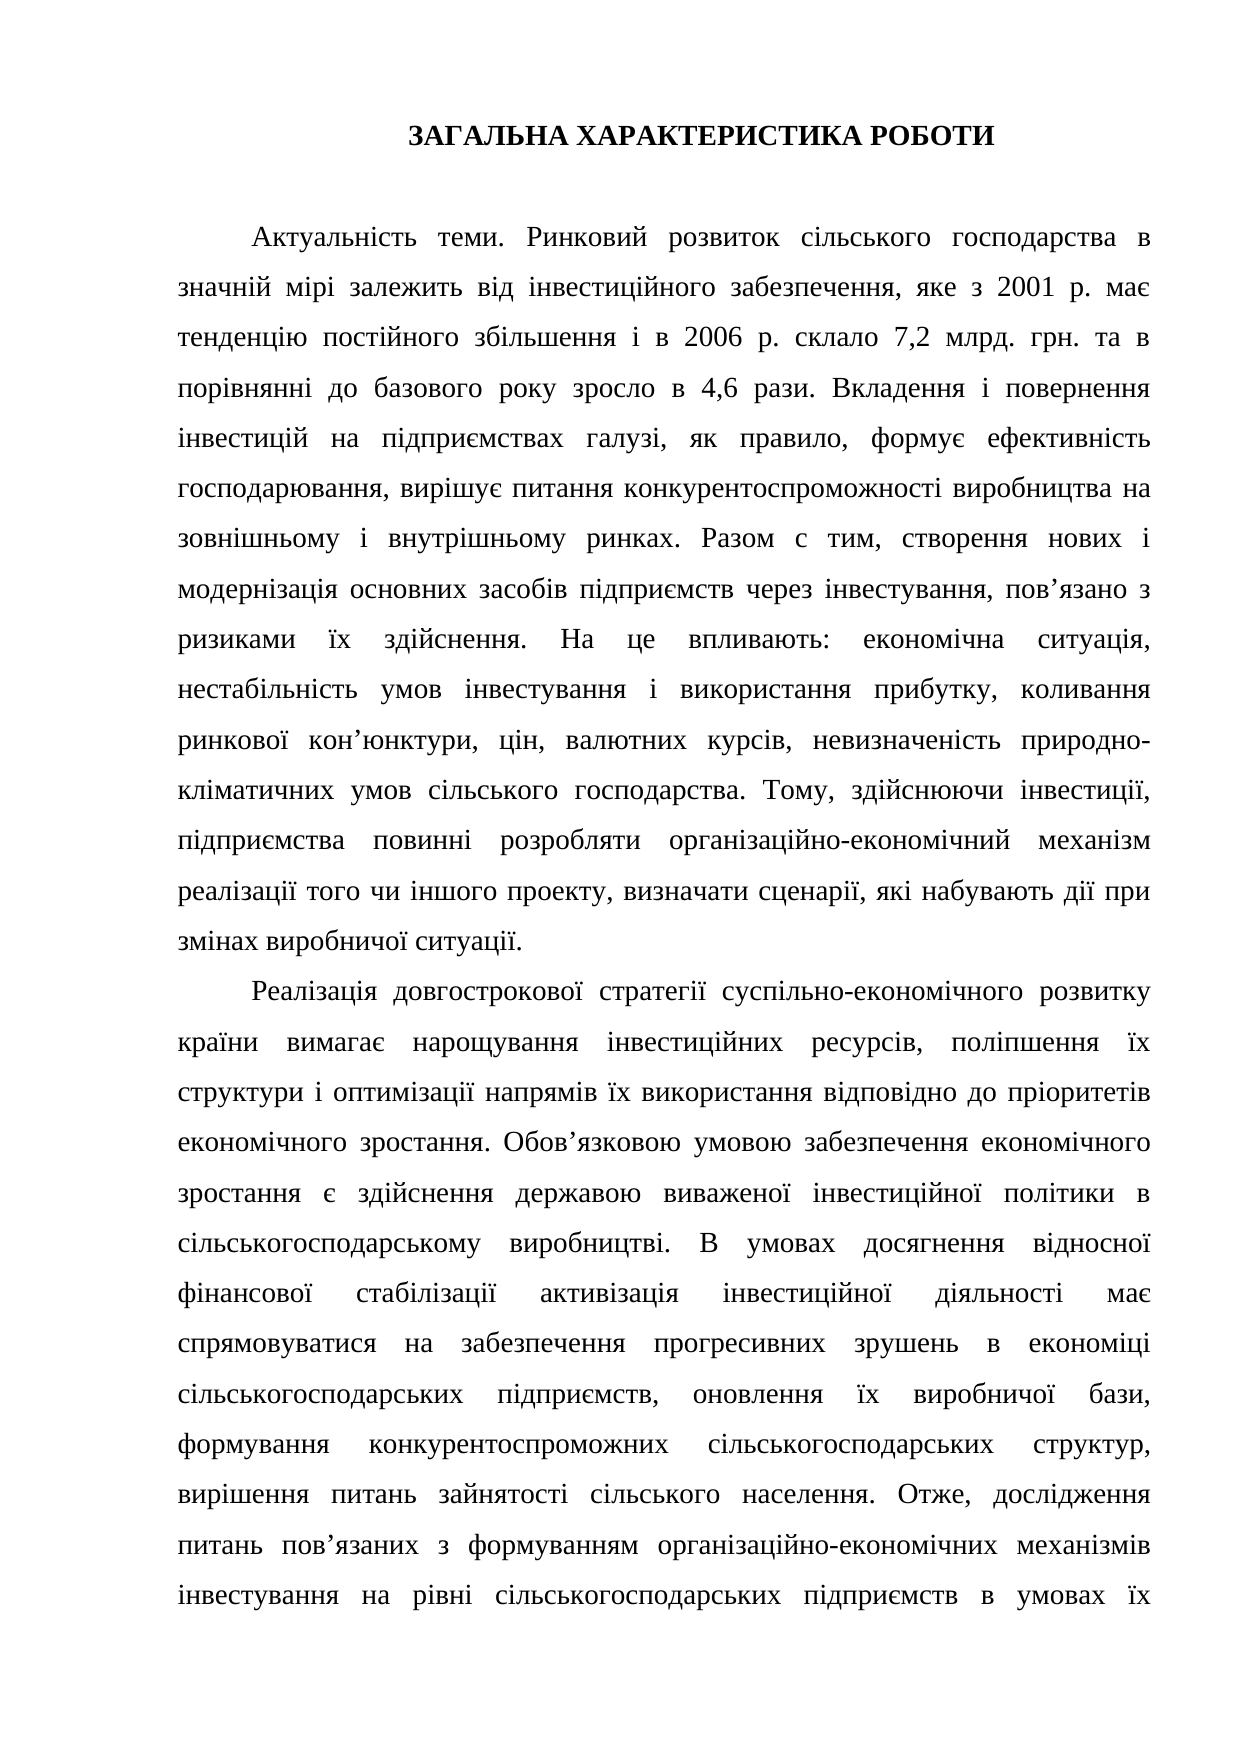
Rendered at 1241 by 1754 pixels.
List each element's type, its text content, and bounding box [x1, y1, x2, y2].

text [177, 973, 1152, 1611]
text Актуальність теми. Ринковий розвиток сільського господарства в значній мірі залежить від інвестиційного забезпечення, яке з 2001 р. має тенденцію постійного збільшення і в 2006 р. склало 7,2 млрд. грн. та в порівнянні до базового року зросло в 4,6 рази. Вкладення і повернення інвестицій на підприємствах галузі, як правило, формує ефективність господарювання, вирішує питання конкурентоспроможності виробництва на зовнішньому і внутрішньому ринках. Разом с тим, створення нових і модернізація основних засобів підприємств через інвестування, пов’язано з ризиками їх здійснення. На це впливають: економічна ситуація, нестабільність умов інвестування і використання прибутку, коливання ринкової кон’юнктури, цін, валютних курсів, невизначеність природно-кліматичних умов сільського господарства. Тому, здійснюючи інвестиції, підприємства повинні розробляти організаційно-економічний механізм реалізації того чи іншого проекту, визначати сценарії, які набувають дії при змінах виробничої ситуації. [177, 219, 1152, 957]
subtitle ЗАГАЛЬНА ХАРАКТЕРИСТИКА РОБОТИ [177, 118, 1152, 152]
